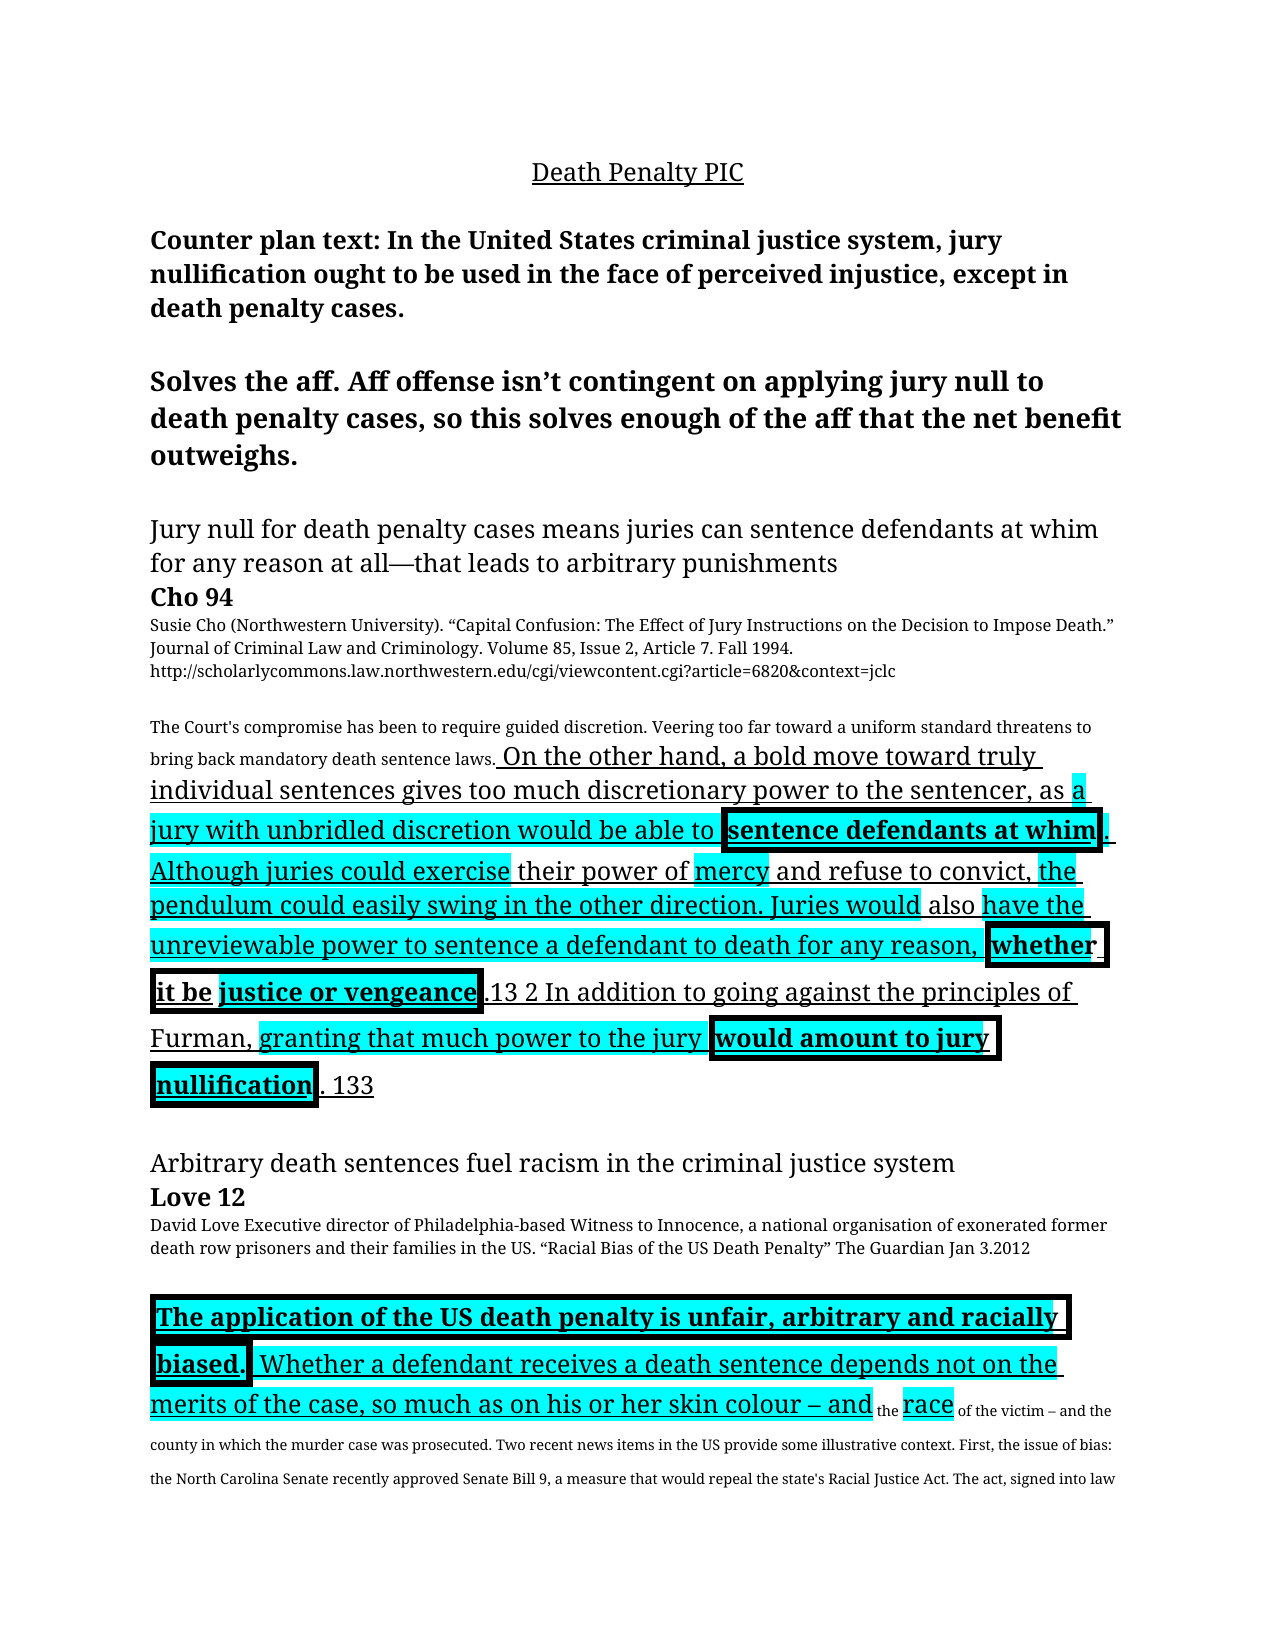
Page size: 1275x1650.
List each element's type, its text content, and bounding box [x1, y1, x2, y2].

text Susie Cho (Northwestern University). “Capital Confusion: The Effect of Jury Instructions on the Decision to Impose Death.” Journal of Criminal Law and Criminology. Volume 85, Issue 2, Article 7. Fall 1994. http://scholarlycommons.law.northwestern.edu/cgi/viewcontent.cgi?article=6820&context=jclc [150, 614, 1125, 682]
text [150, 1293, 1125, 1489]
subtitle Jury null for death penalty cases means juries can sentence defendants at whim for any reason at all—that leads to arbitrary punishments [150, 512, 1125, 580]
subtitle Solves the aff. Aff offense isn’t contingent on applying jury null to death penalty cases, so this solves enough of the aff that the net benefit outweighs. [150, 363, 1125, 473]
text The Court's compromise has been to require guided discretion. Veering too far toward a uniform standard threatens to bring back mandatory death sentence laws. On the other hand, a bold move toward truly individual sentences gives too much discretionary power to the sentencer, as a jury with unbridled discretion would be able to sentence defendants at whim. Although juries could exercise their power of mercy and refuse to convict, the pendulum could easily swing in the other direction. Juries would also have the unreviewable power to sentence a defendant to death for any reason, whether it be justice or vengeance.13 2 In addition to going against the principles of Furman, granting that much power to the jury would amount to jury nullification. 133 [150, 716, 1125, 1142]
text Love 12 [150, 1180, 1125, 1214]
subtitle Death Penalty PIC [150, 154, 1125, 188]
text David Love Executive director of Philadelphia-based Witness to Innocence, a national organisation of exonerated former death row prisoners and their families in the US. “Racial Bias of the US Death Penalty” The Guardian Jan 3.2012 [150, 1214, 1125, 1259]
subtitle Arbitrary death sentences fuel racism in the criminal justice system [150, 1146, 1125, 1180]
text Counter plan text: In the United States criminal justice system, jury nullification ought to be used in the face of perceived injustice, except in death penalty cases. [150, 222, 1125, 324]
text Cho 94 [150, 580, 1125, 614]
